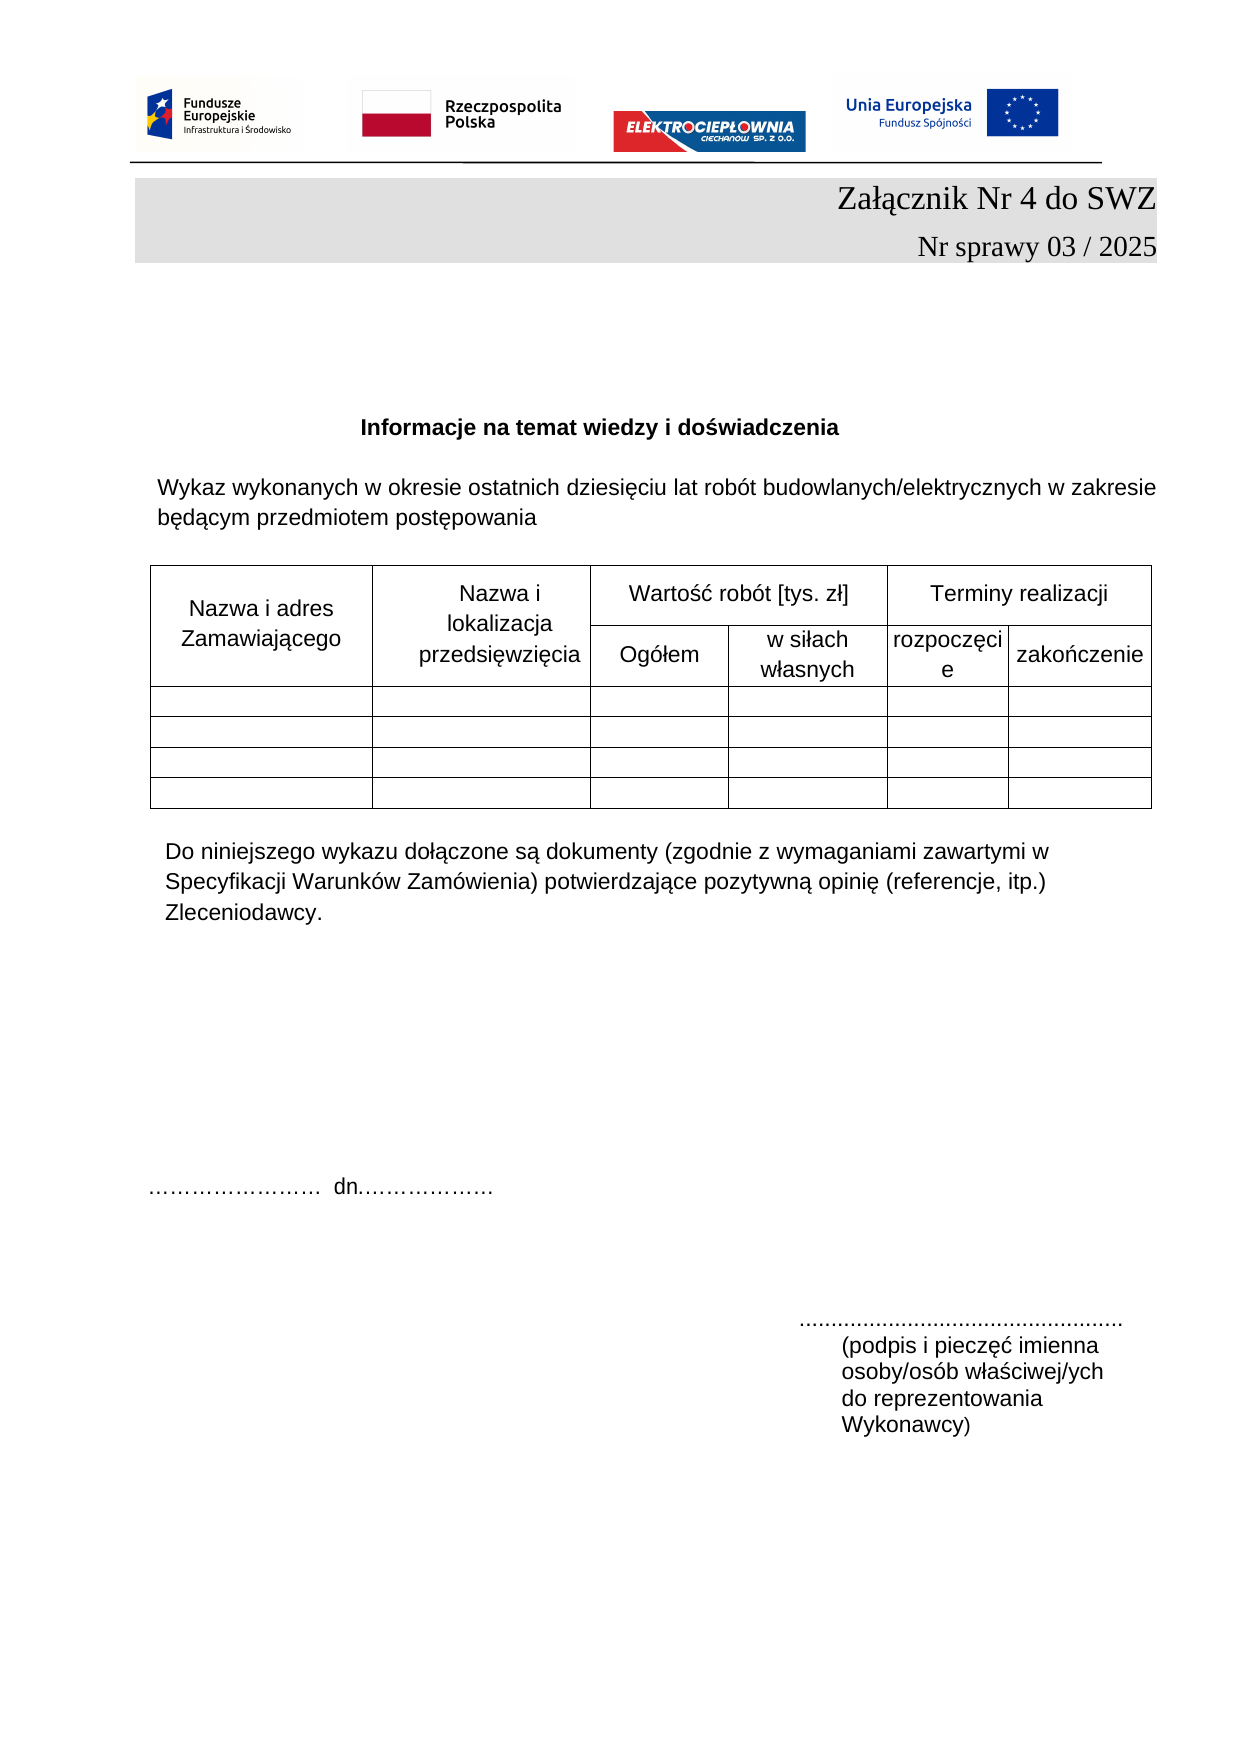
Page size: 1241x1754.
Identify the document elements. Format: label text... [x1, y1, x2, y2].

table_cell [373, 748, 590, 777]
table_cell [888, 778, 1008, 808]
table_cell [729, 748, 887, 777]
text Załącznik Nr 4 do SWZ [135, 178, 1157, 217]
table_cell [591, 778, 728, 808]
table_cell [888, 748, 1008, 777]
text Do niniejszego wykazu dołączone są dokumenty (zgodnie z wymaganiami zawartymi w Specyfikacji Warunków Zamówienia) potwierdzające pozytywną opinię (referencje, itp.) Zleceniodawcy. [165, 838, 1157, 925]
table_cell [373, 717, 590, 747]
table_cell Ogółem [591, 626, 728, 686]
table_cell [888, 687, 1008, 716]
table_cell [1009, 687, 1151, 716]
table_cell [591, 687, 728, 716]
table_header Nazwa i adres Zamawiającego [151, 566, 372, 686]
table_cell [888, 717, 1008, 747]
table_cell [373, 687, 590, 716]
table_cell [591, 748, 728, 777]
text Nr sprawy 03 / 2025 [135, 229, 1157, 263]
text (podpis i pieczęć imienna osoby/osób właściwej/ych do reprezentowania Wykonawcy) [841, 1332, 1130, 1438]
table_cell [151, 748, 372, 777]
table_cell [1009, 748, 1151, 777]
text …………………… dn.……………… [147, 1173, 1157, 1199]
table_cell [1009, 717, 1151, 747]
table_cell [151, 778, 372, 808]
table_cell [729, 778, 887, 808]
picture [347, 75, 576, 152]
text Wykaz wykonanych w okresie ostatnich dziesięciu lat robót budowlanych/elektrycznych w zakresie będącym przedmiotem postępowania [157, 474, 1157, 531]
table_cell [591, 717, 728, 747]
table_cell [373, 778, 590, 808]
table_header Nazwa i lokalizacja przedsięwzięcia [373, 566, 590, 686]
text Informacje na temat wiedzy i doświadczenia [285, 414, 1157, 440]
table_cell zakończenie [1009, 626, 1151, 686]
picture [135, 76, 303, 152]
table_cell [729, 717, 887, 747]
table_cell rozpoczęcie [888, 626, 1008, 686]
table_cell [151, 687, 372, 716]
table_cell [729, 687, 887, 716]
picture [831, 73, 1074, 152]
table_header Terminy realizacji [888, 566, 1151, 625]
picture [613, 111, 806, 152]
text ................................................... [786, 1305, 1157, 1332]
table_header Wartość robót [tys. zł] [591, 566, 887, 625]
table_cell [1009, 778, 1151, 808]
table_cell [151, 717, 372, 747]
table_cell w siłach własnych [729, 626, 887, 686]
